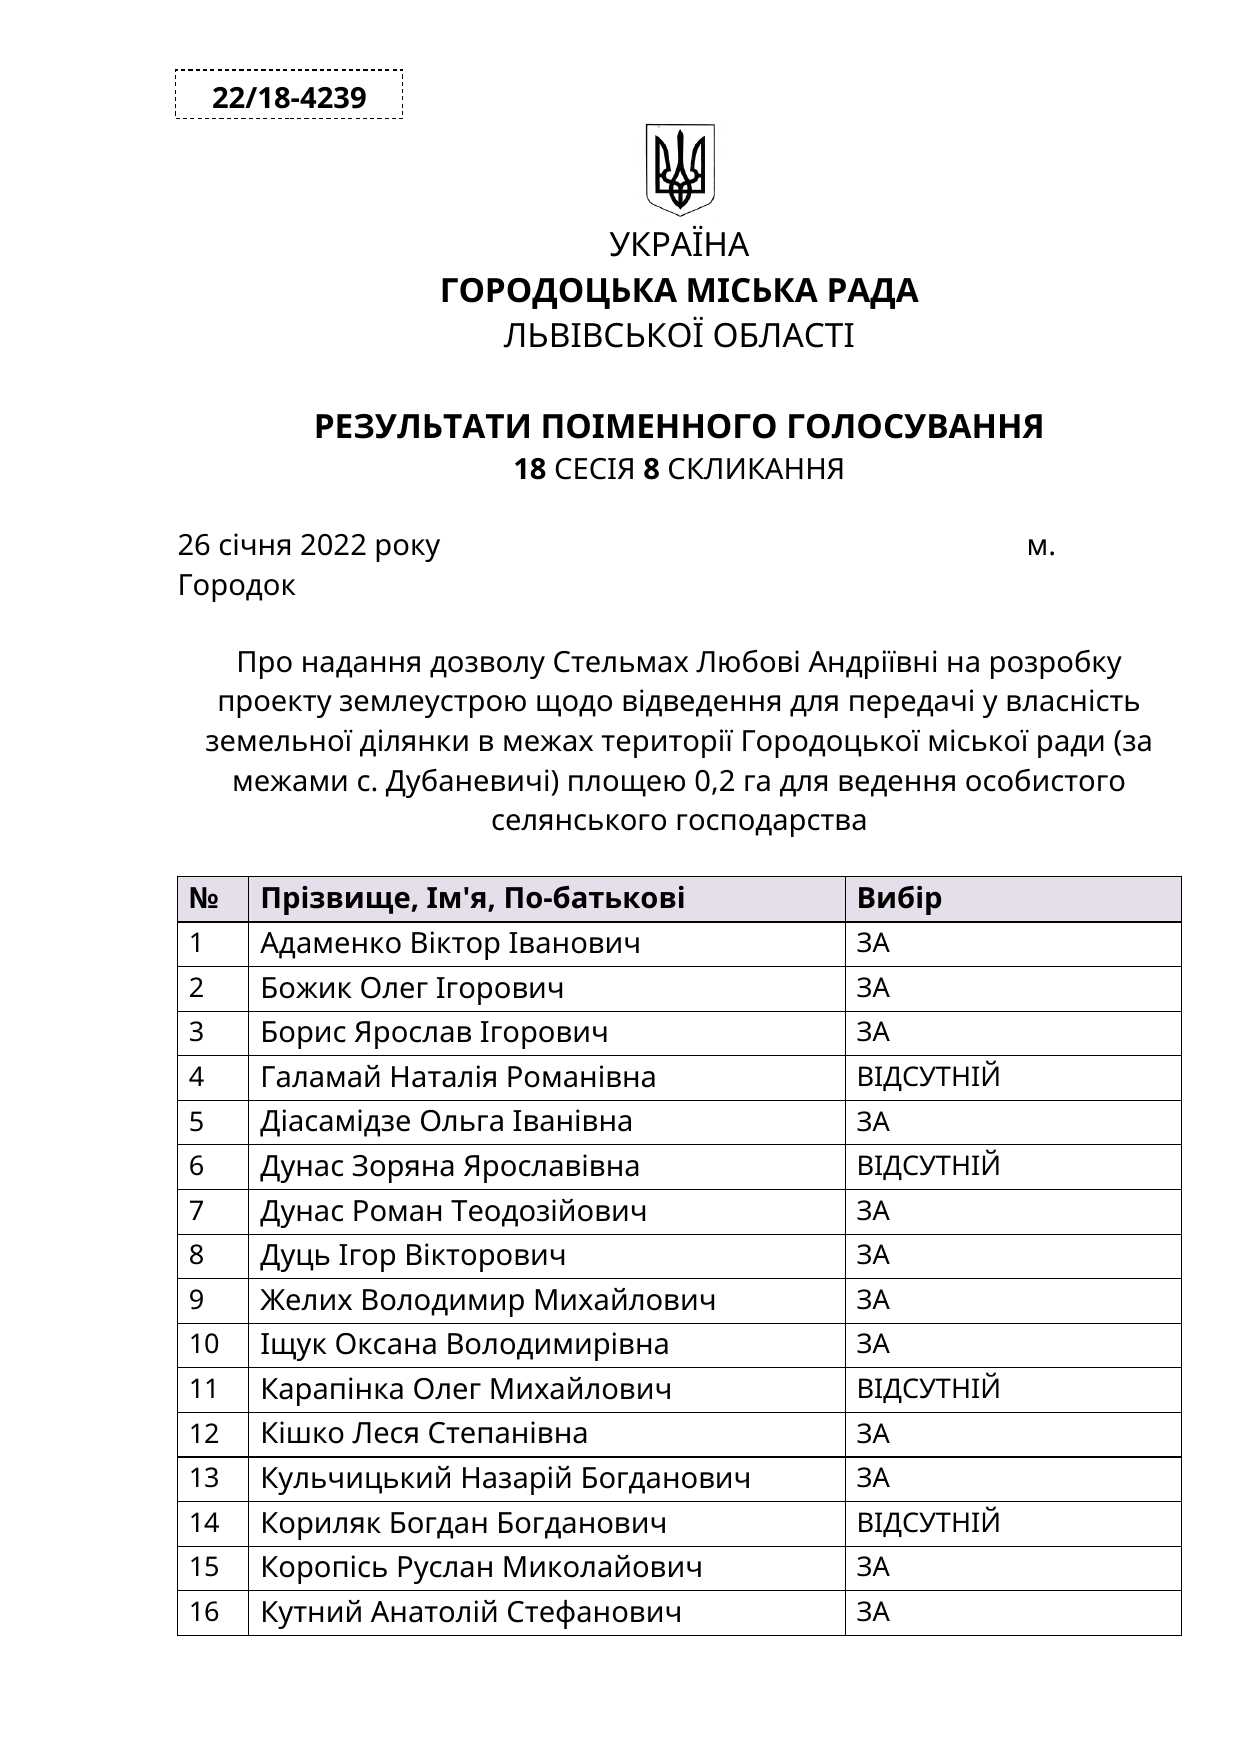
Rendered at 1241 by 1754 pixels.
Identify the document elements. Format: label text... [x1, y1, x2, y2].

text ЛЬВІВСЬКОЇ ОБЛАСТІ [177, 312, 1181, 357]
table_cell 12 [178, 1413, 248, 1456]
table_cell ЗА [846, 1547, 1181, 1590]
table_cell 7 [178, 1190, 248, 1233]
table_cell ЗА [846, 1591, 1181, 1635]
text 18 СЕСІЯ 8 СКЛИКАННЯ [177, 448, 1181, 488]
table_cell Іщук Оксана Володимирівна [249, 1324, 845, 1367]
table_cell ЗА [846, 1235, 1181, 1278]
table_cell ЗА [846, 1012, 1181, 1055]
table_cell ВІДСУТНІЙ [846, 1056, 1181, 1100]
table_cell ЗА [846, 1458, 1181, 1501]
table_cell ЗА [846, 967, 1181, 1011]
table_header Прізвище, Ім'я, По-батькові [249, 877, 845, 921]
table_cell 8 [178, 1235, 248, 1278]
table_cell Желих Володимир Михайлович [249, 1279, 845, 1323]
table_cell Коропісь Руслан Миколайович [249, 1547, 845, 1590]
table_cell ЗА [846, 1279, 1181, 1323]
table_cell ЗА [846, 1190, 1181, 1233]
table_cell Адаменко Віктор Іванович [249, 923, 845, 966]
table_cell 16 [178, 1591, 248, 1635]
table_cell 11 [178, 1368, 248, 1412]
table_cell Божик Олег Ігорович [249, 967, 845, 1011]
text ГОРОДОЦЬКА МІСЬКА РАДА [177, 266, 1181, 312]
table_header Вибір [846, 877, 1181, 921]
text Про надання дозволу Стельмах Любові Андріївні на розробку проекту землеустрою щодо відведення для передачі у власність земельної ділянки в межах території Городоцької міської ради (за межами с. Дубаневичі) площею 0,2 га для ведення особистого селянського господарства [177, 641, 1181, 839]
table_header № [178, 877, 248, 921]
table_cell 14 [178, 1502, 248, 1546]
table_cell Кориляк Богдан Богданович [249, 1502, 845, 1546]
table_cell Кутний Анатолій Стефанович [249, 1591, 845, 1635]
table_cell Дунас Роман Теодозійович [249, 1190, 845, 1233]
table_cell Галамай Наталія Романівна [249, 1056, 845, 1100]
table_cell Борис Ярослав Ігорович [249, 1012, 845, 1055]
table_cell Дунас Зоряна Ярославівна [249, 1145, 845, 1189]
table_cell 9 [178, 1279, 248, 1323]
table_cell 15 [178, 1547, 248, 1590]
table_cell 6 [178, 1145, 248, 1189]
table_cell Дуць Ігор Вікторович [249, 1235, 845, 1278]
table_cell ЗА [846, 1413, 1181, 1456]
table_cell 2 [178, 967, 248, 1011]
text УКРАЇНА [177, 221, 1181, 266]
table_cell 3 [178, 1012, 248, 1055]
table_cell ВІДСУТНІЙ [846, 1502, 1181, 1546]
text РЕЗУЛЬТАТИ ПОІМЕННОГО ГОЛОСУВАННЯ [177, 403, 1181, 448]
table_cell 1 [178, 923, 248, 966]
table_cell ВІДСУТНІЙ [846, 1368, 1181, 1412]
table_cell ЗА [846, 1324, 1181, 1367]
table_cell Кульчицький Назарій Богданович [249, 1458, 845, 1501]
table_cell 13 [178, 1458, 248, 1501]
table_cell ЗА [846, 1101, 1181, 1144]
table_cell Кішко Леся Степанівна [249, 1413, 845, 1456]
table_cell 10 [178, 1324, 248, 1367]
table_cell Карапінка Олег Михайлович [249, 1368, 845, 1412]
table_cell 5 [178, 1101, 248, 1144]
text 26 січня 2022 року м. Городок [177, 525, 1181, 604]
table_cell ВІДСУТНІЙ [846, 1145, 1181, 1189]
table_cell ЗА [846, 923, 1181, 966]
table_cell Діасамідзе Ольга Іванівна [249, 1101, 845, 1144]
picture [633, 118, 726, 221]
table_cell 4 [178, 1056, 248, 1100]
